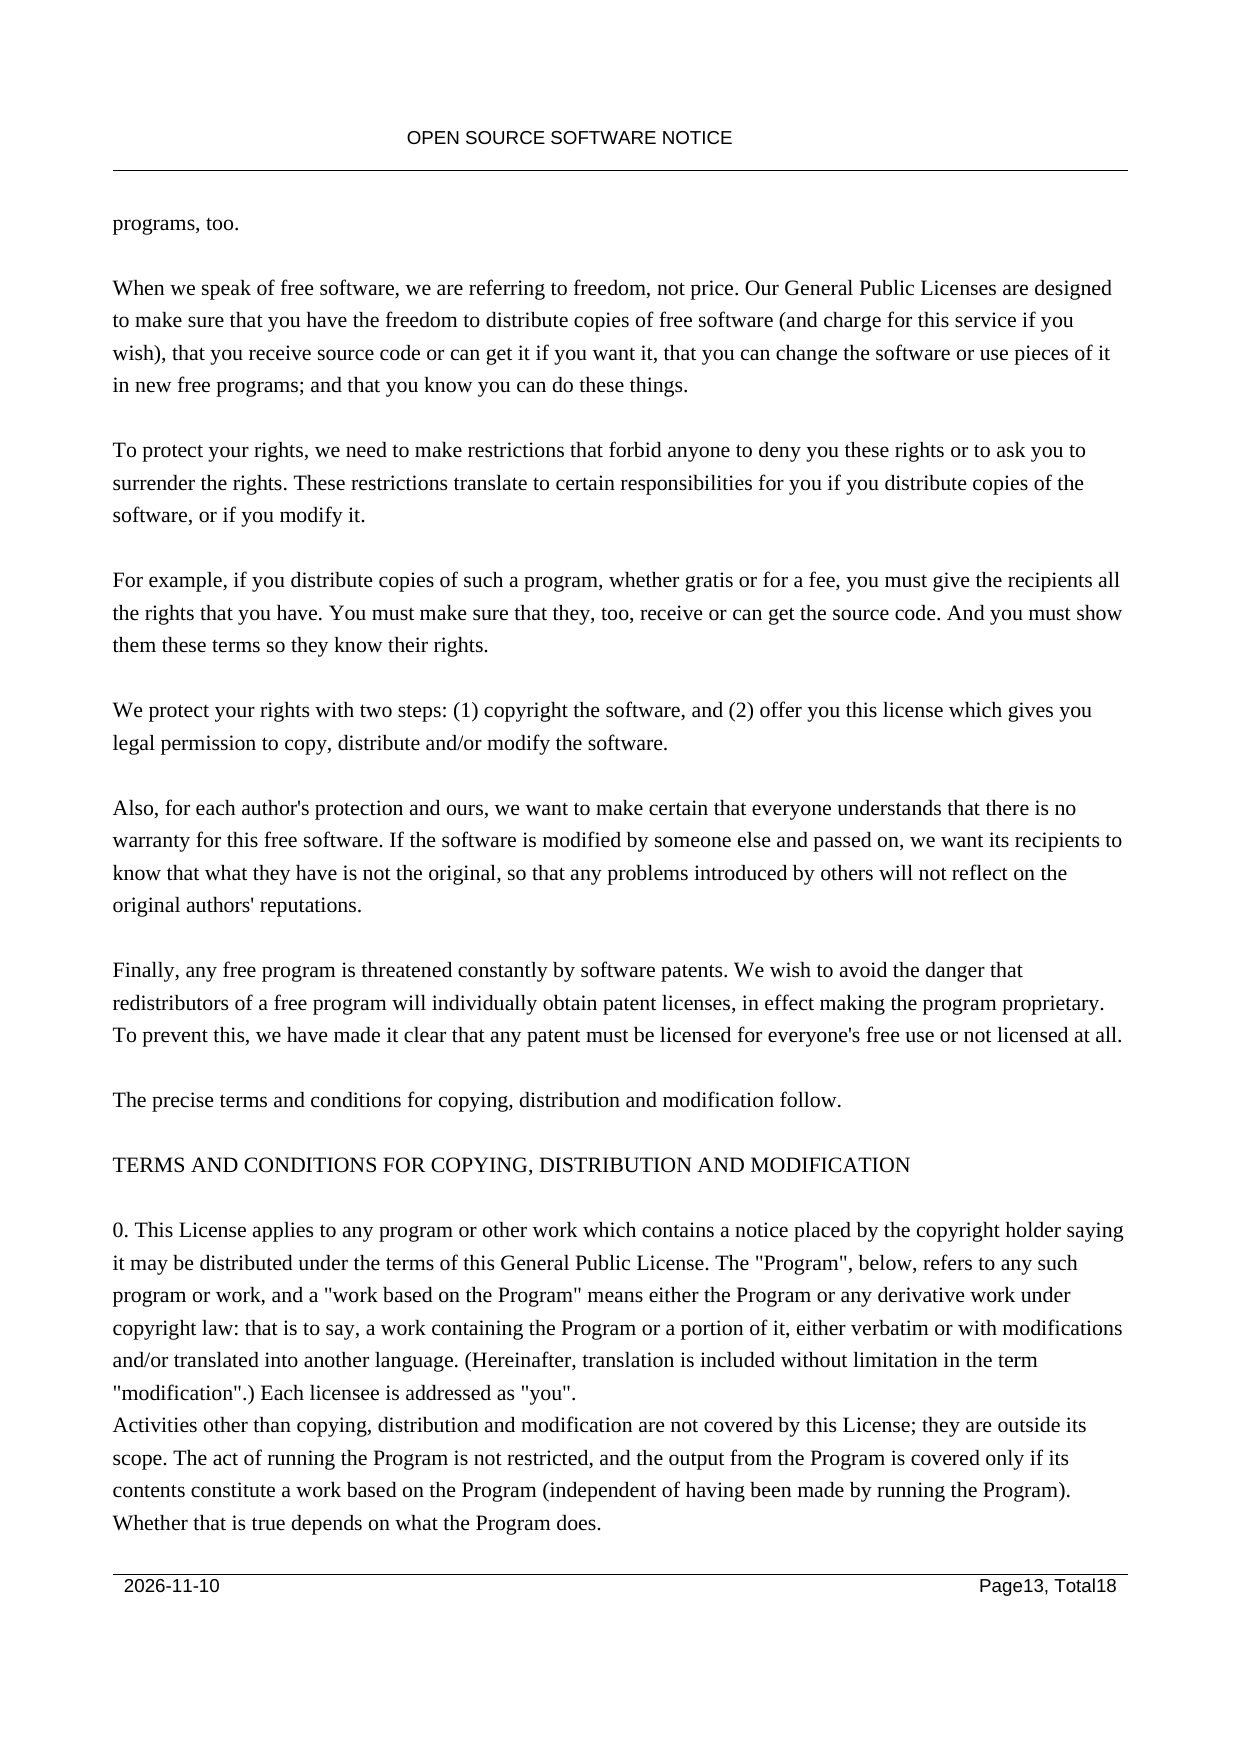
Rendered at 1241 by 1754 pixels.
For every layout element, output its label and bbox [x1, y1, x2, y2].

text [112, 206, 1128, 1539]
